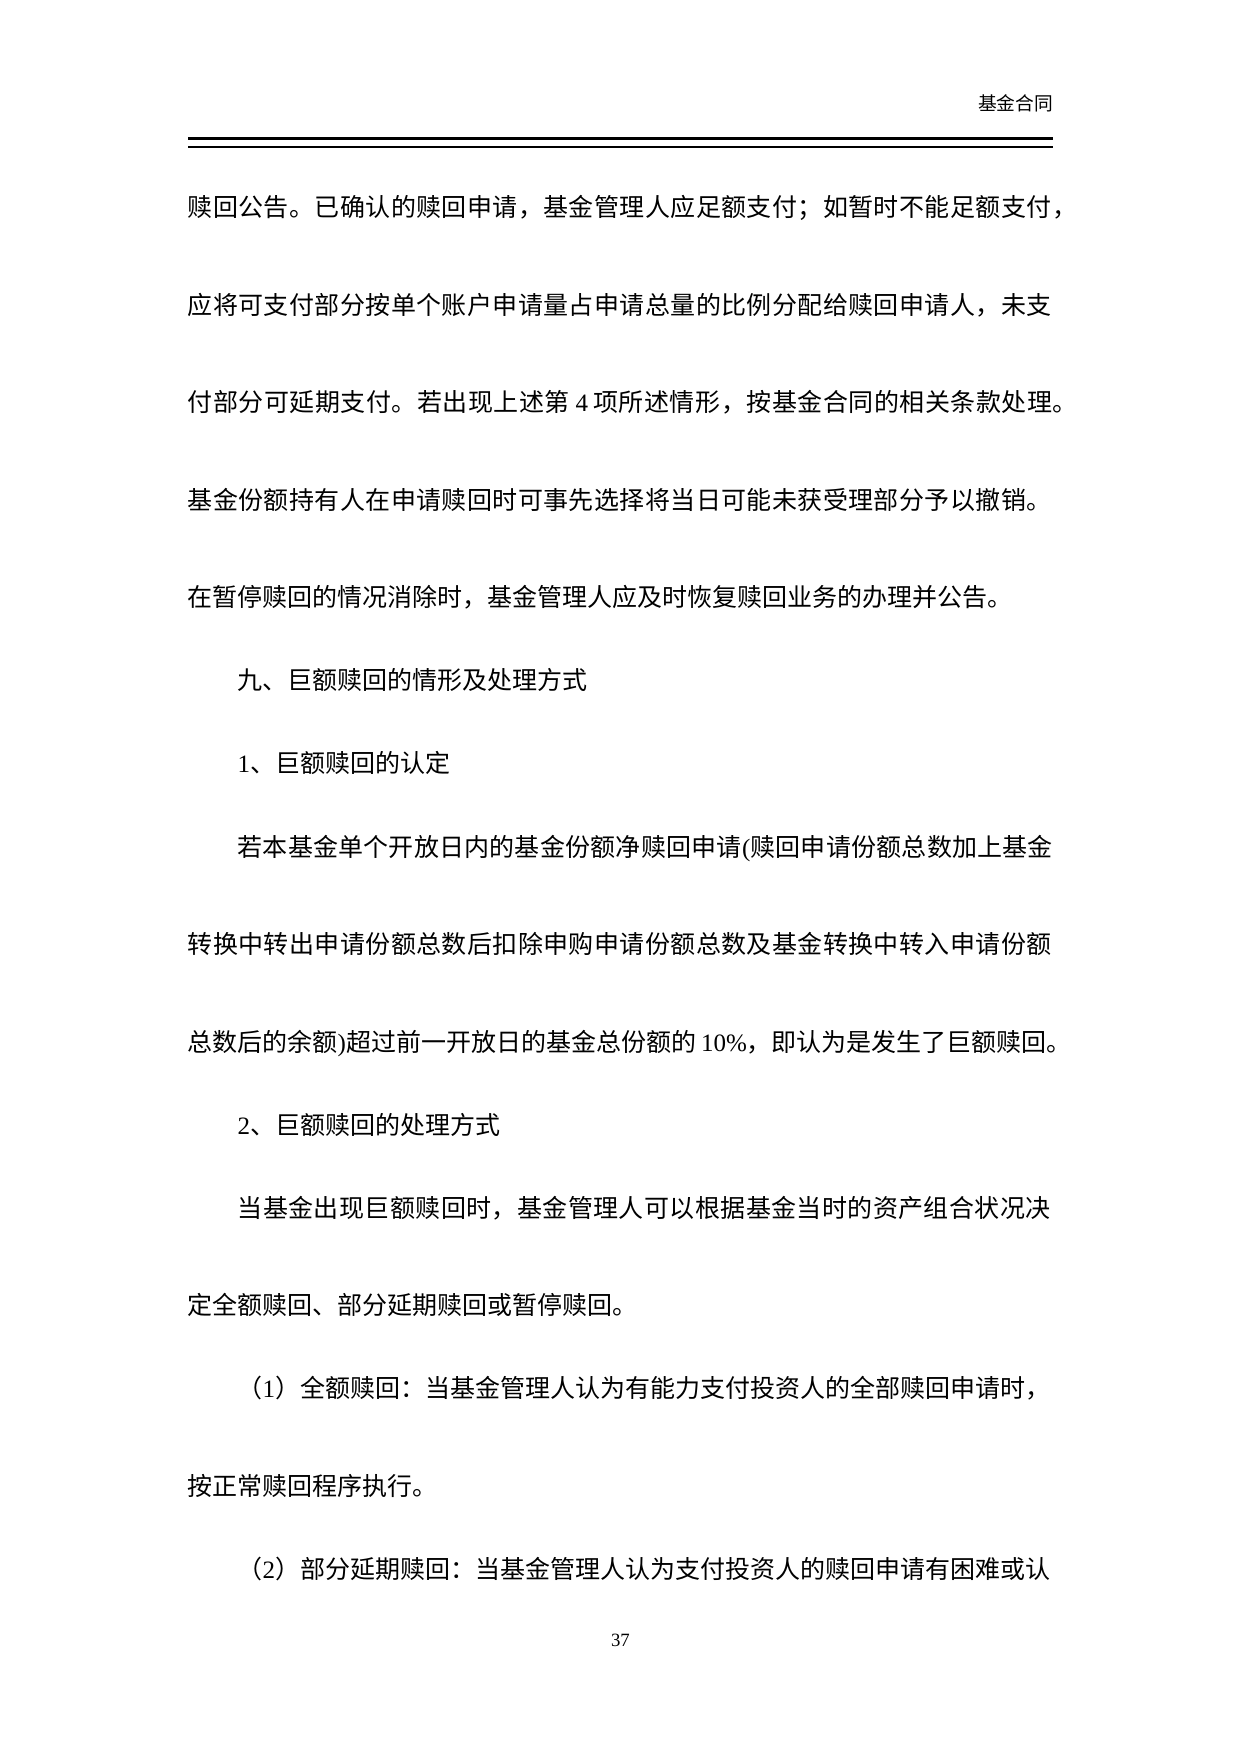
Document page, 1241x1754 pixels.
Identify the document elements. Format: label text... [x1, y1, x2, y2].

text 九、巨额赎回的情形及处理方式 [187, 646, 1053, 711]
text 1、巨额赎回的认定 [187, 729, 1053, 794]
text 若本基金单个开放日内的基金份额净赎回申请(赎回申请份额总数加上基金转换中转出申请份额总数后扣除申购申请份额总数及基金转换中转入申请份额总数后的余额)超过前一开放日的基金总份额的10%，即认为是发生了巨额赎回。 [187, 813, 1053, 1073]
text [187, 1535, 1053, 1600]
text 当基金出现巨额赎回时，基金管理人可以根据基金当时的资产组合状况决定全额赎回、部分延期赎回或暂停赎回。 [187, 1174, 1053, 1336]
text （1）全额赎回：当基金管理人认为有能力支付投资人的全部赎回申请时，按正常赎回程序执行。 [187, 1354, 1053, 1517]
text 2、巨额赎回的处理方式 [187, 1091, 1053, 1156]
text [187, 173, 1053, 628]
